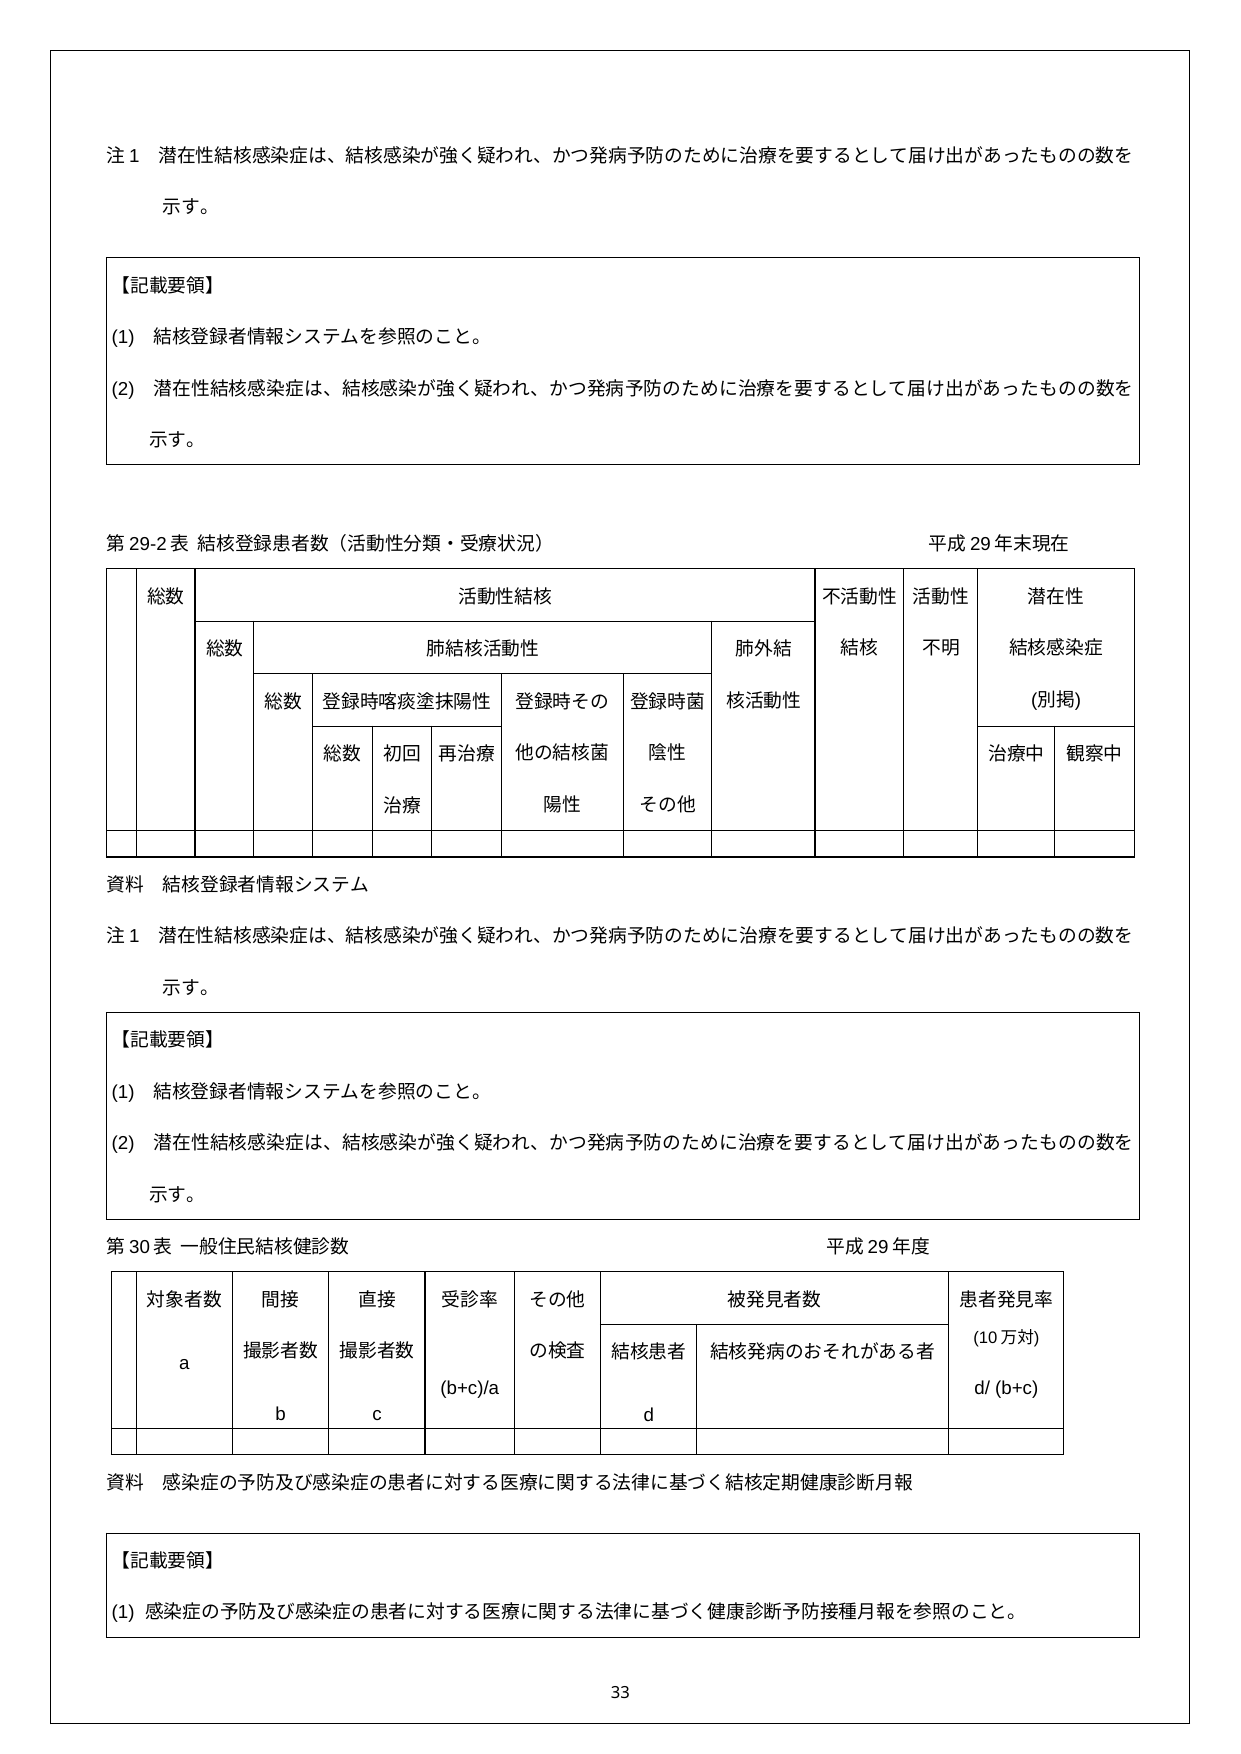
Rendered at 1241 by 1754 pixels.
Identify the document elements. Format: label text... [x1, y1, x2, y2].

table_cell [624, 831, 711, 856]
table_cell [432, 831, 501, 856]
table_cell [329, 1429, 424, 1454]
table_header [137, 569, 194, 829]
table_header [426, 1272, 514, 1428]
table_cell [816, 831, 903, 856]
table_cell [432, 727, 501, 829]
text 資料 結核登録者情報システム [106, 858, 1134, 909]
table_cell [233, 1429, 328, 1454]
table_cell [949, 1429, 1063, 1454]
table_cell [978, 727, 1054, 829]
text 第30表 一般住民結核健診数 平成29年度 [106, 1220, 1134, 1271]
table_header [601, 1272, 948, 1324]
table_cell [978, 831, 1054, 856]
text 第29-2表 結核登録患者数（活動性分類・受療状況） 平成29年末現在 [106, 517, 1134, 568]
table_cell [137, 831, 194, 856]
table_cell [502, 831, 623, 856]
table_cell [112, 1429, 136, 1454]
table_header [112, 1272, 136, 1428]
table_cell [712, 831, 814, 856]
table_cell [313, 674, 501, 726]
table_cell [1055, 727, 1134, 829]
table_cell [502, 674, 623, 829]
text 資料 感染症の予防及び感染症の患者に対する医療に関する法律に基づく結核定期健康診断月報 [106, 1455, 1134, 1507]
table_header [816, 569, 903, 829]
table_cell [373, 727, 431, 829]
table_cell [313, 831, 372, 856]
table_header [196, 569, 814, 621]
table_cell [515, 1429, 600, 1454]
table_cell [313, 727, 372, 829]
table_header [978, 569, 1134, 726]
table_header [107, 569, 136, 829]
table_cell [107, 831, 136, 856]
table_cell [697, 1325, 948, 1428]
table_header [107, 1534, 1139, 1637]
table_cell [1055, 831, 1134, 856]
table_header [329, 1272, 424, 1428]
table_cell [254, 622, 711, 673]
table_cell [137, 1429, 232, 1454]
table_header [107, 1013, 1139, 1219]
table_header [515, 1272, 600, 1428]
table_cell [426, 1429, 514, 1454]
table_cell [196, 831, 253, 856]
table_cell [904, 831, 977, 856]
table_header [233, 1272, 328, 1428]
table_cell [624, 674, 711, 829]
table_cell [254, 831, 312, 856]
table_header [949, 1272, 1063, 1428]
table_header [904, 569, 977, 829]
text 注1 潜在性結核感染症は、結核感染が強く疑われ、かつ発病予防のために治療を要するとして届け出があったものの数を示す。 [106, 909, 1134, 1012]
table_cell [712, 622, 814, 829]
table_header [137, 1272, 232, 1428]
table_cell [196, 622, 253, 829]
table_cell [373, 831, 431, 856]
text 注1 潜在性結核感染症は、結核感染が強く疑われ、かつ発病予防のために治療を要するとして届け出があったものの数を示す。 [106, 129, 1134, 232]
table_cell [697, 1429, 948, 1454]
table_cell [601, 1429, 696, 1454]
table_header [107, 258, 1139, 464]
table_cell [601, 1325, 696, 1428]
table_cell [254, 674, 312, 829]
